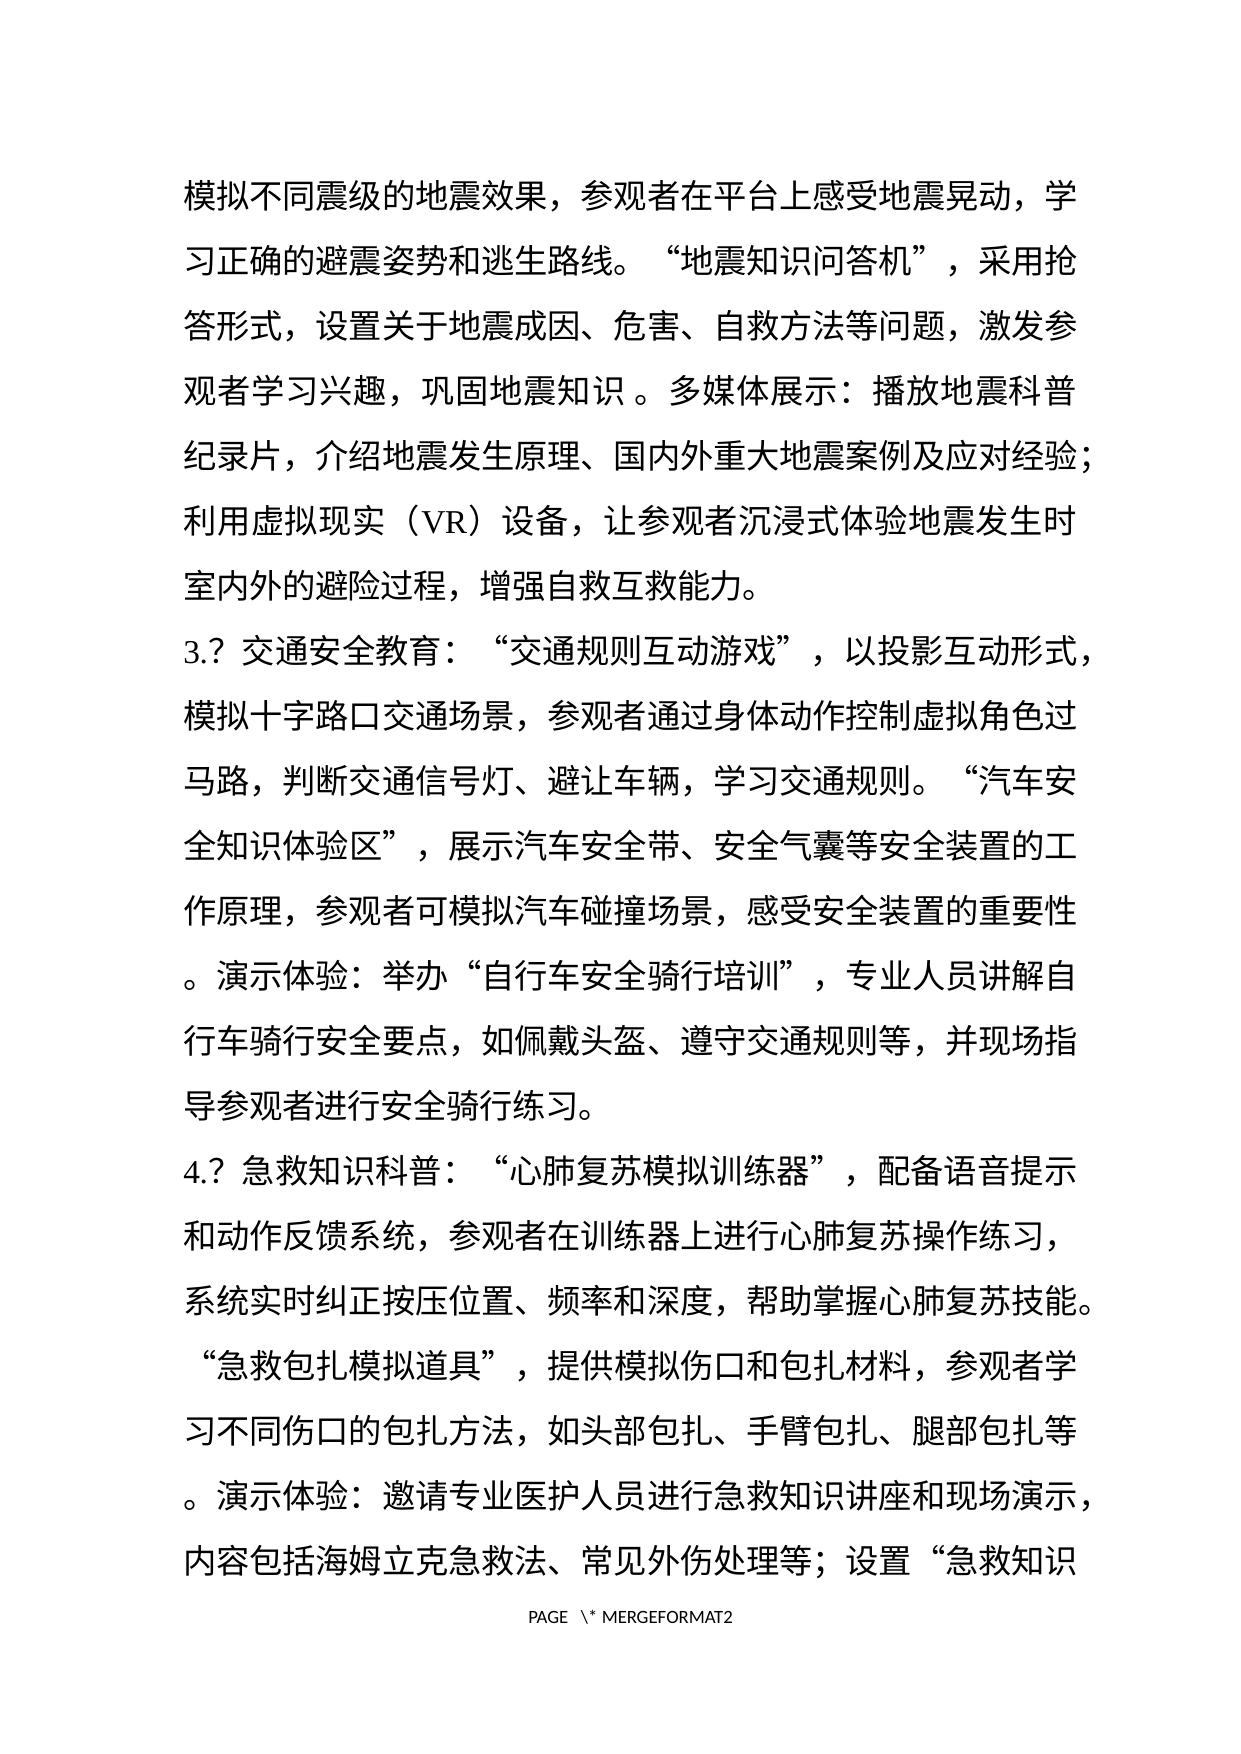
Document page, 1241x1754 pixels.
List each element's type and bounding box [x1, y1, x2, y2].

text [183, 162, 1078, 1592]
